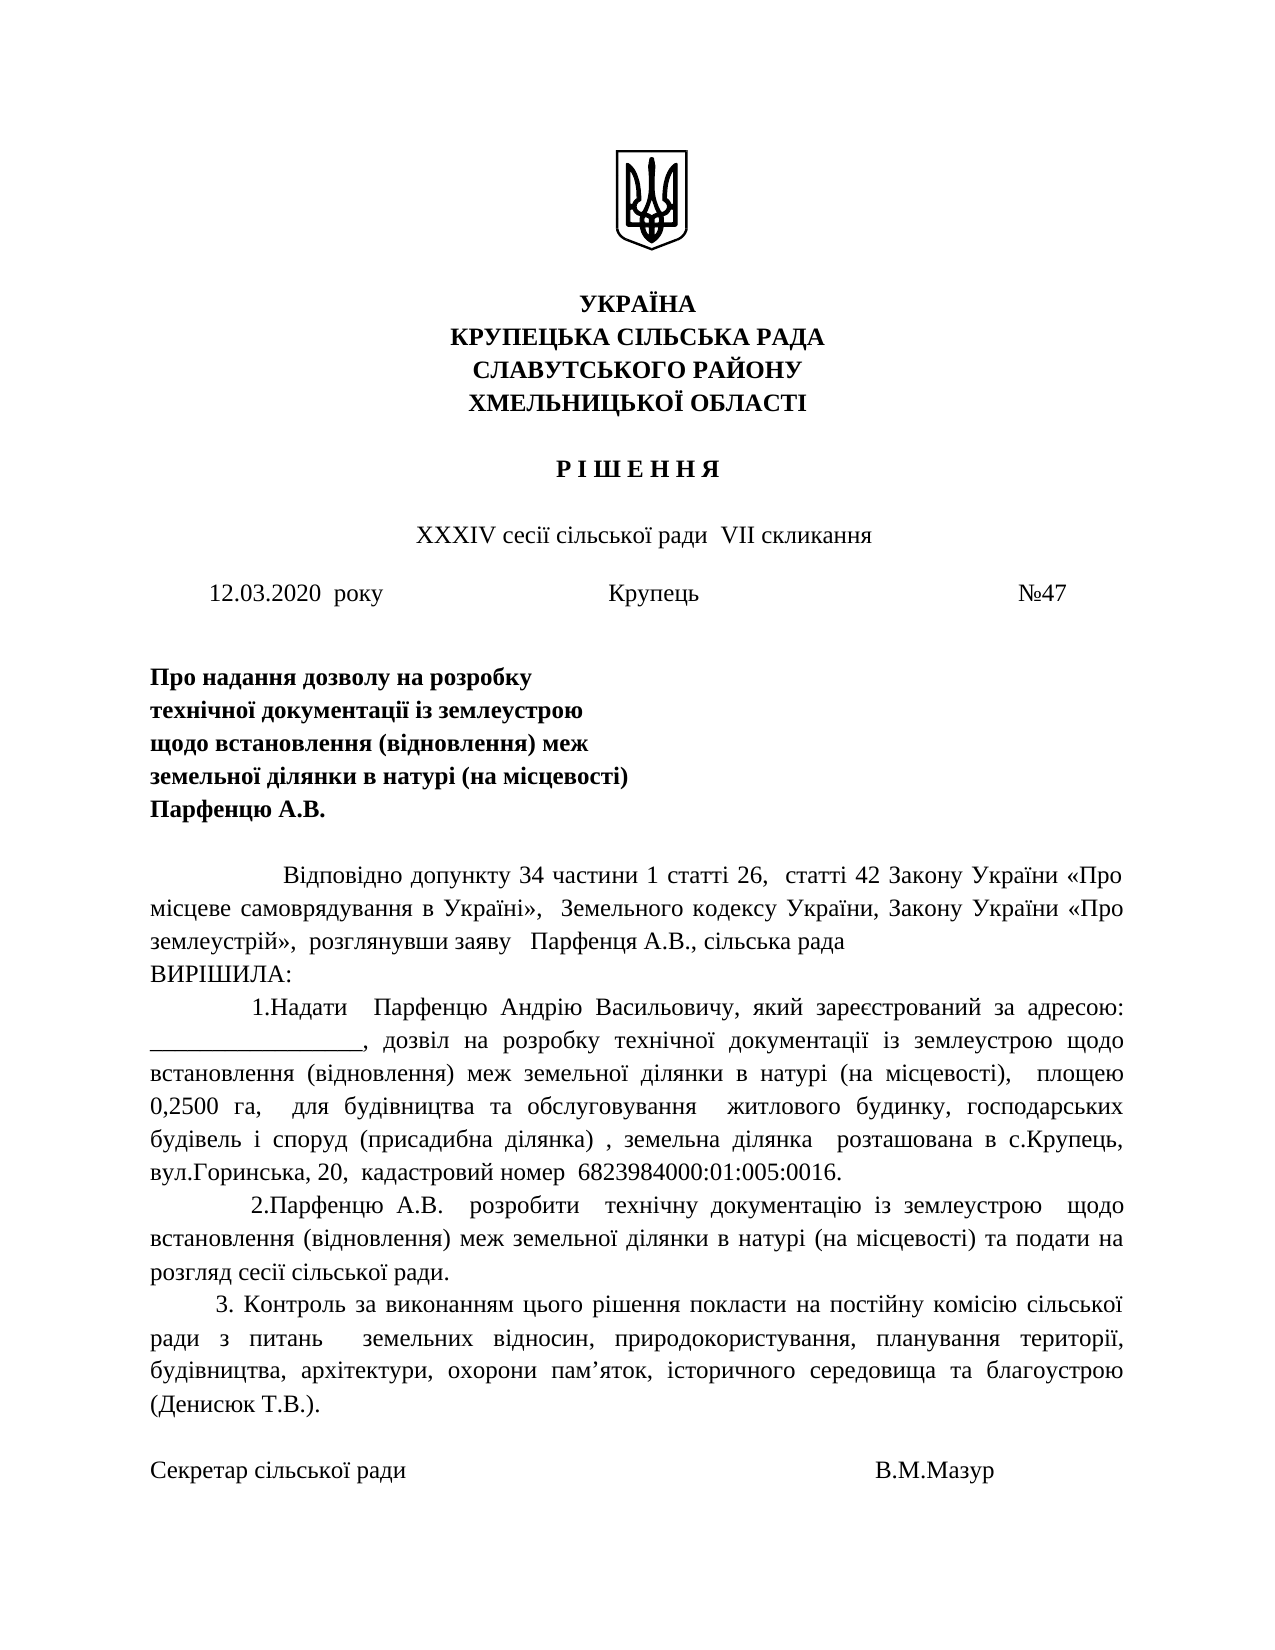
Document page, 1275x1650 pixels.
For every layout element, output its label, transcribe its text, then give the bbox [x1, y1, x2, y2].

text 2.Парфенцю А.В. розробити технічну документацію із землеустрою щодо встановлення (відновлення) меж земельної ділянки в натурі (на місцевості) та подати на розгляд сесії сільської ради. [150, 1191, 1125, 1285]
text 1.Надати Парфенцю Андрію Васильовичу, який зареєстрований за адресою: _________________, дозвіл на розробку технічної документації із землеустрою щодо встановлення (відновлення) меж земельної ділянки в натурі (на місцевості), площею 0,2500 га, для будівництва та обслуговування житлового будинку, господарських будівель і споруд (присадибна ділянка) , земельна ділянка розташована в с.Крупець, вул.Горинська, 20, кадастровий номер 6823984000:01:005:0016. [150, 992, 1125, 1186]
text 3. Контроль за виконанням цього рішення покласти на постійну комісію сільської ради з питань земельних відносин, природокористування, планування території, будівництва, архітектури, охорони пам’яток, історичного середовища та благоустрою (Денисюк Т.В.). [150, 1289, 1125, 1417]
text УКРАЇНА [150, 289, 1125, 318]
text земельної ділянки в натурі (на місцевості) [150, 761, 1125, 790]
text Про надання дозволу на розробку [150, 662, 1125, 691]
text СЛАВУТСЬКОГО РАЙОНУ [150, 355, 1125, 384]
text Відповідно допункту 34 частини 1 статті 26, статті 42 Закону України «Про місцеве самоврядування в Україні», Земельного кодексу України, Закону України «Про землеустрій», розглянувши заяву Парфенця А.В., сільська рада [150, 860, 1125, 955]
text ХХХІV сесії сільської ради VІІ скликання [150, 520, 1125, 549]
text 12.03.2020 року Крупець №47 [150, 578, 1125, 607]
text Парфенцю А.В. [150, 794, 1125, 823]
text ВИРІШИЛА: [150, 959, 1125, 988]
text ХМЕЛЬНИЦЬКОЇ ОБЛАСТІ [150, 388, 1125, 417]
text Секретар сільської ради В.М.Мазур [150, 1455, 1125, 1483]
text технічної документації із землеустрою [150, 695, 1125, 724]
text КРУПЕЦЬКА СІЛЬСЬКА РАДА [150, 322, 1125, 351]
text щодо встановлення (відновлення) меж [150, 728, 1125, 757]
text Р І Ш Е Н Н Я [150, 454, 1125, 483]
